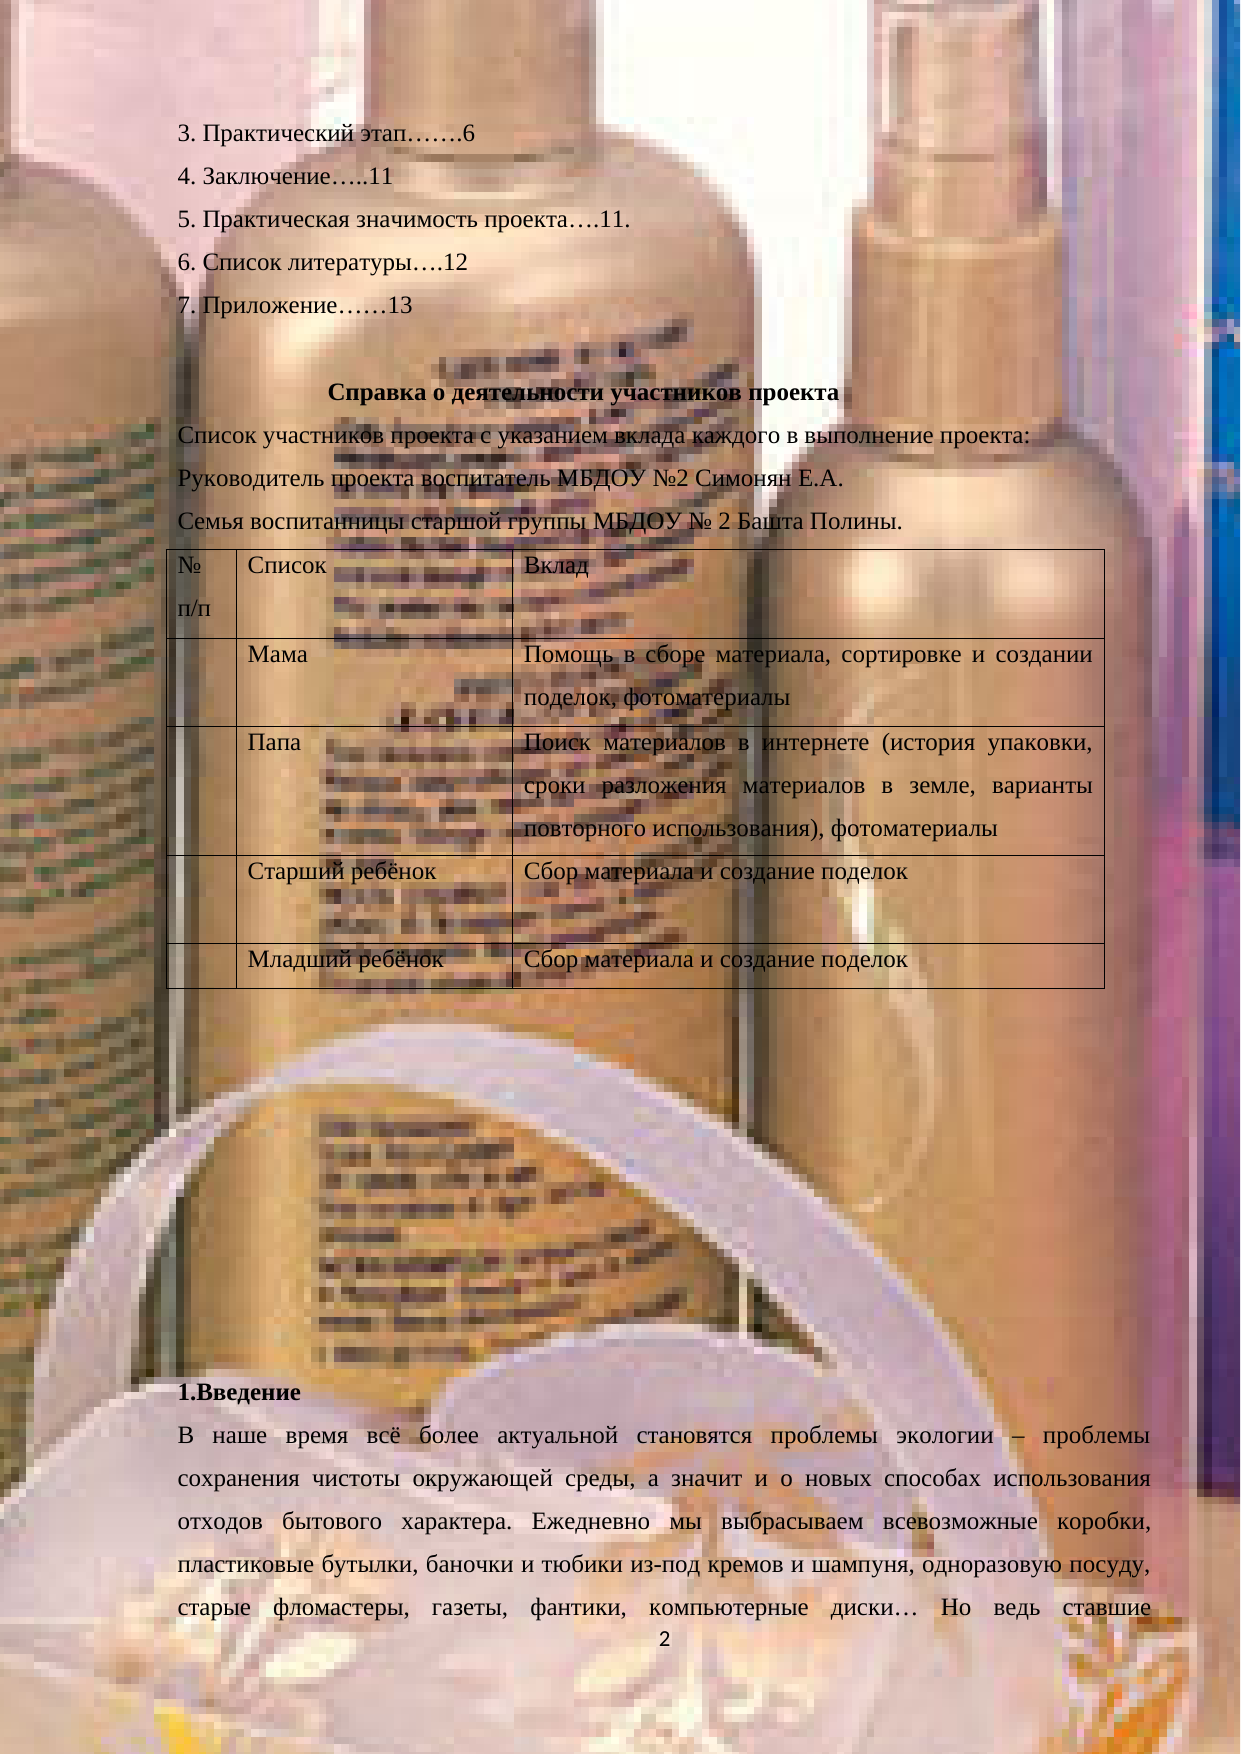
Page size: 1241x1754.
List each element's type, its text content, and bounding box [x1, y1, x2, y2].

text Список участников проекта с указанием вклада каждого в выполнение проекта: [177, 420, 1152, 449]
table_header Список [237, 550, 512, 638]
text 6. Список литературы….12 [177, 247, 1152, 276]
text 4. Заключение…..11 [177, 161, 1152, 190]
table_cell Поиск материалов в интернете (история упаковки, сроки разложения материалов в земле, варианты повторного использования), фотоматериалы [513, 727, 1104, 855]
table_cell [167, 944, 236, 988]
table_cell Старший ребёнок [237, 856, 512, 943]
table_cell Сбор материала и создание поделок [513, 944, 1104, 988]
picture [0, 0, 1241, 1754]
text Семья воспитанницы старшой группы МБДОУ № 2 Башта Полины. [177, 506, 1152, 535]
table_header Вклад [513, 550, 1104, 638]
text 7. Приложение……13 [177, 291, 1152, 319]
table_cell Мама [237, 639, 512, 726]
table_cell Сбор материала и создание поделок [513, 856, 1104, 943]
text 3. Практический этап…….6 [177, 118, 1152, 147]
text Руководитель проекта воспитатель МБДОУ №2 Симонян Е.А. [177, 463, 1152, 492]
table_header № п/п [167, 550, 236, 638]
text 5. Практическая значимость проекта….11. [177, 204, 1152, 233]
table_cell Младший ребёнок [237, 944, 512, 988]
table_cell [167, 639, 236, 726]
text 1.Введение [177, 1377, 1152, 1406]
table_cell [167, 727, 236, 855]
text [177, 1420, 1152, 1621]
table_cell Папа [237, 727, 512, 855]
table_cell [167, 856, 236, 943]
table_cell Помощь в сборе материала, сортировке и создании поделок, фотоматериалы [513, 639, 1104, 726]
text Справка о деятельности участников проекта [177, 377, 1152, 406]
